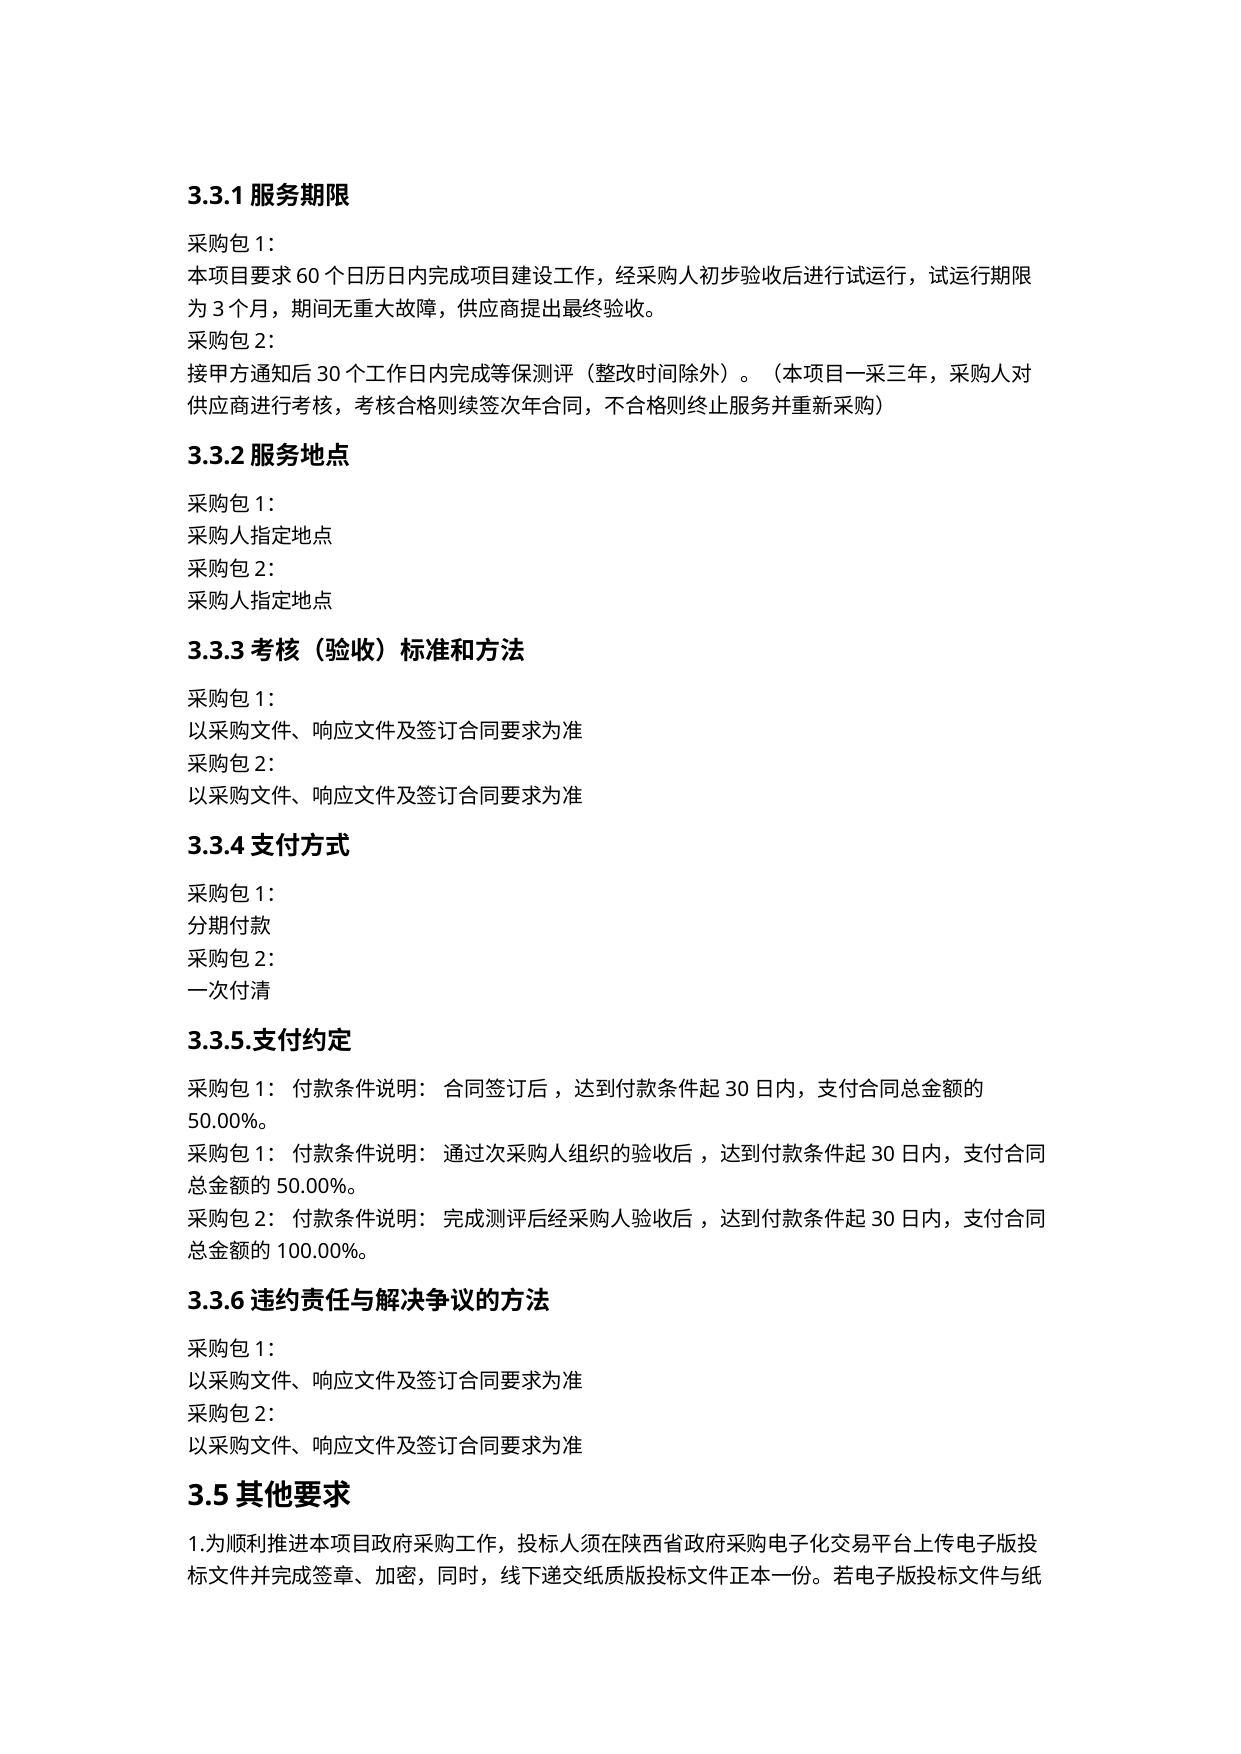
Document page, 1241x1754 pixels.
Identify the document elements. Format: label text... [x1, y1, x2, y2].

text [187, 1527, 1053, 1592]
text 以采购文件、响应文件及签订合同要求为准 [187, 1429, 1053, 1462]
text 采购包2： [187, 942, 1053, 974]
text 采购包1： [187, 487, 1053, 519]
text 本项目要求60个日历日内完成项目建设工作，经采购人初步验收后进行试运行，试运行期限为3个月，期间无重大故障，供应商提出最终验收。 [187, 259, 1053, 324]
text 3.3.2服务地点 [187, 422, 1053, 487]
text 采购包2： [187, 324, 1053, 357]
text 3.3.6违约责任与解决争议的方法 [187, 1267, 1053, 1332]
text 采购包1： [187, 877, 1053, 909]
text 采购包1： 付款条件说明： 通过次采购人组织的验收后 ，达到付款条件起 30 日内，支付合同总金额的 50.00%。 [187, 1137, 1053, 1202]
text 采购包1： [187, 227, 1053, 259]
text 分期付款 [187, 909, 1053, 942]
text 采购包2： [187, 552, 1053, 584]
text 采购包2： [187, 1397, 1053, 1429]
text 3.3.5.支付约定 [187, 1007, 1053, 1072]
text 采购人指定地点 [187, 519, 1053, 552]
text 采购包1： [187, 682, 1053, 714]
text 以采购文件、响应文件及签订合同要求为准 [187, 1364, 1053, 1397]
text 以采购文件、响应文件及签订合同要求为准 [187, 714, 1053, 747]
text 接甲方通知后30个工作日内完成等保测评（整改时间除外）。（本项目一采三年，采购人对供应商进行考核，考核合格则续签次年合同，不合格则终止服务并重新采购） [187, 357, 1053, 422]
text 以采购文件、响应文件及签订合同要求为准 [187, 779, 1053, 812]
text 3.3.4支付方式 [187, 812, 1053, 877]
text 3.3.1服务期限 [187, 162, 1053, 227]
text 采购包2： 付款条件说明： 完成测评后经采购人验收后 ，达到付款条件起 30 日内，支付合同总金额的 100.00%。 [187, 1202, 1053, 1267]
text 3.3.3考核（验收）标准和方法 [187, 617, 1053, 682]
text 3.5其他要求 [187, 1462, 1053, 1527]
text 一次付清 [187, 974, 1053, 1007]
text 采购包1： 付款条件说明： 合同签订后 ，达到付款条件起 30 日内，支付合同总金额的 50.00%。 [187, 1072, 1053, 1137]
text 采购包2： [187, 747, 1053, 779]
text 采购人指定地点 [187, 584, 1053, 617]
text 采购包1： [187, 1332, 1053, 1364]
